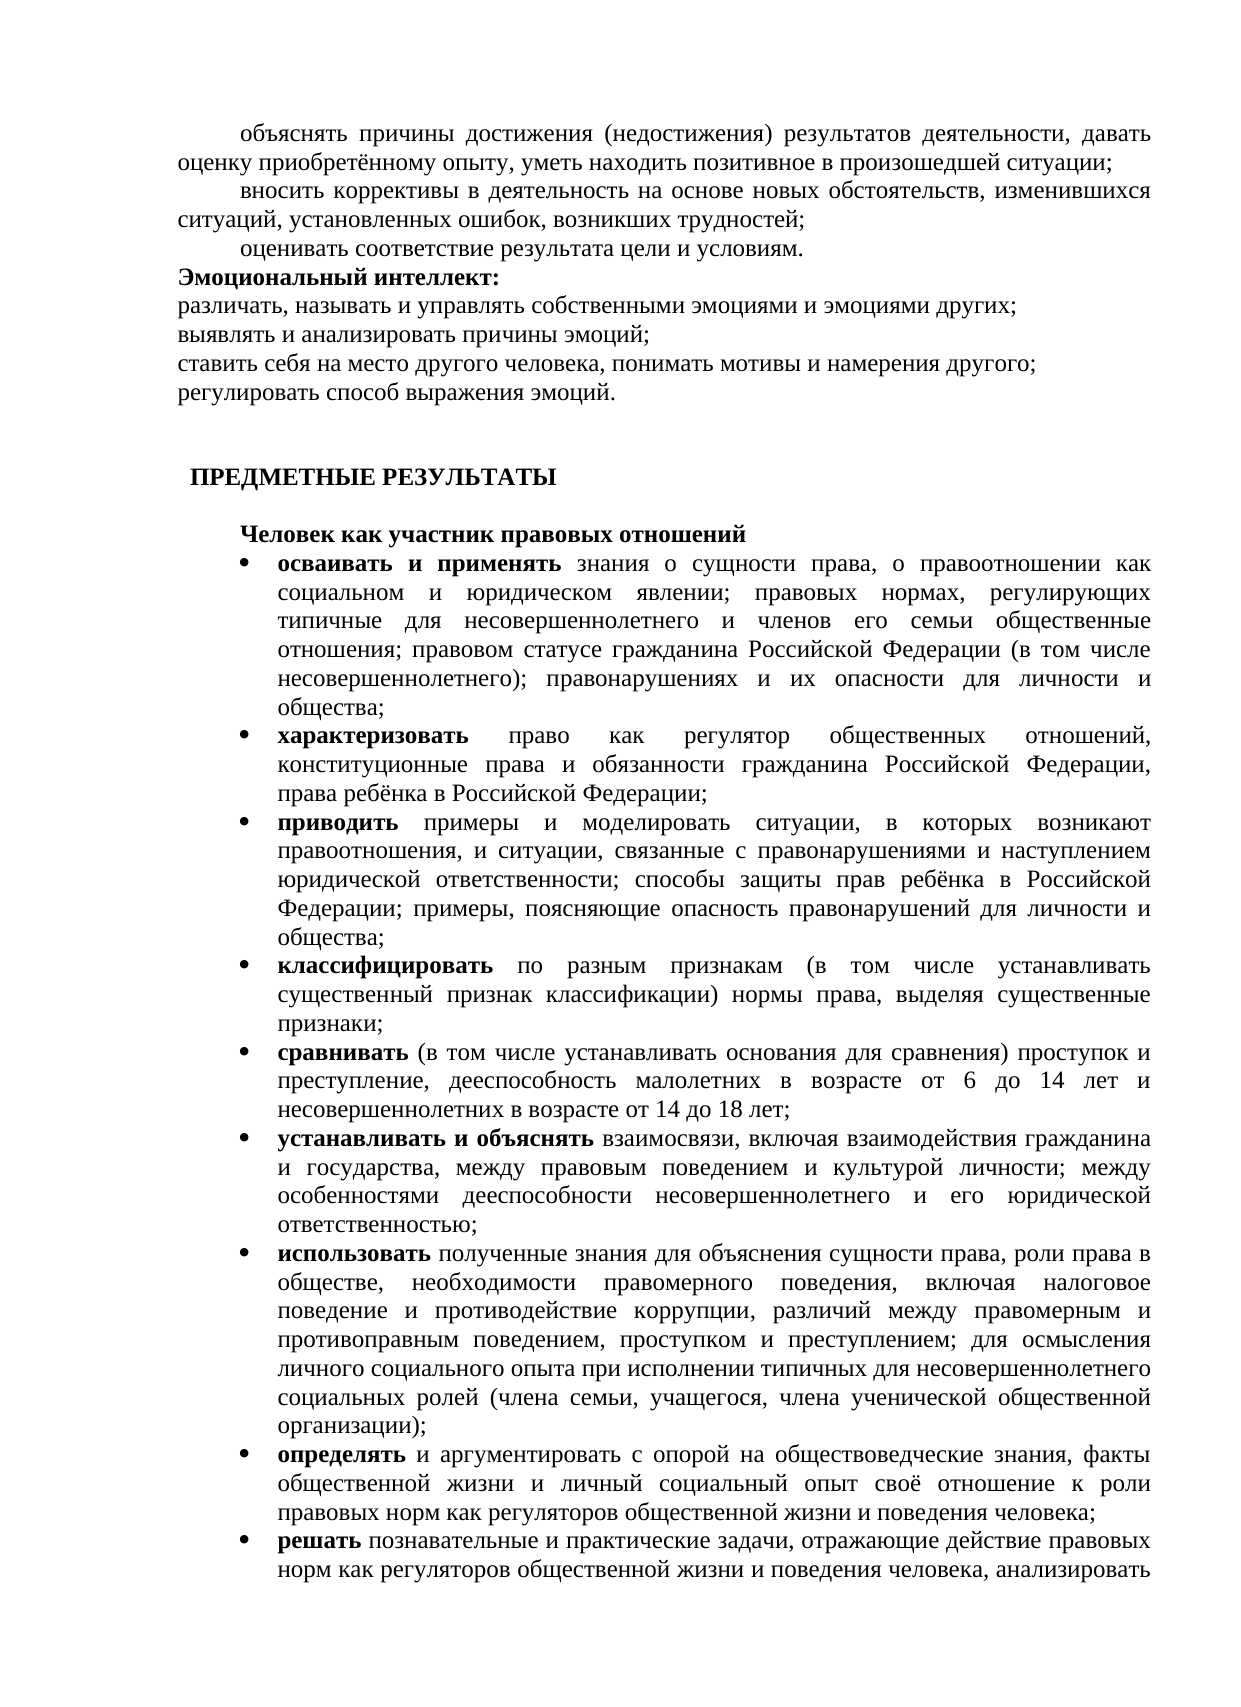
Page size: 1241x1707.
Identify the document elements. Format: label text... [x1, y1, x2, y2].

text регулировать способ выражения эмоций. [177, 377, 1152, 406]
text различать, называть и управлять собственными эмоциями и эмоциями других; [177, 291, 1152, 319]
text ПРЕДМЕТНЫЕ РЕЗУЛЬТАТЫ [190, 462, 1152, 491]
list характеризовать право как регулятор общественных отношений, конституционные права и обязанности гражданина Российской Федерации, права ребёнка в Российской Федерации; [240, 720, 1152, 807]
text выявлять и анализировать причины эмоций; [177, 319, 1152, 348]
text оценивать соответствие результата цели и условиям. [177, 233, 1152, 262]
text объяснять причины достижения (недостижения) результатов деятельности, давать оценку приобретённому опыту, уметь находить позитивное в произошедшей ситуации; [177, 118, 1152, 176]
text Эмоциональный интеллект: [177, 262, 1152, 291]
list классифицировать по разным признакам (в том числе устанавливать существенный признак классификации) нормы права, выделяя существенные признаки; [240, 950, 1152, 1037]
list устанавливать и объяснять взаимосвязи, включая взаимодействия гражданина и государства, между правовым поведением и культурой личности; между особенностями дееспособности несовершеннолетнего и его юридической ответственностью; [240, 1123, 1152, 1238]
list приводить примеры и моделировать ситуации, в которых возникают правоотношения, и ситуации, связанные с правонарушениями и наступлением юридической ответственности; способы защиты прав ребёнка в Российской Федерации; примеры, поясняющие опасность правонарушений для личности и общества; [240, 807, 1152, 950]
text Человек как участник правовых отношений [177, 519, 1152, 548]
list сравнивать (в том числе устанавливать основания для сравнения) проступок и преступление, дееспособность малолетних в возрасте от 6 до 14 лет и несовершеннолетних в возрасте от 14 до 18 лет; [240, 1037, 1152, 1123]
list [240, 1525, 1152, 1583]
list определять и аргументировать с опорой на обществоведческие знания, факты общественной жизни и личный социальный опыт своё отношение к роли правовых норм как регуляторов общественной жизни и поведения человека; [240, 1439, 1152, 1525]
list использовать полученные знания для объяснения сущности права, роли права в обществе, необходимости правомерного поведения, включая налоговое поведение и противодействие коррупции, различий между правомерным и противоправным поведением, проступком и преступлением; для осмысления личного социального опыта при исполнении типичных для несовершеннолетнего социальных ролей (члена семьи, учащегося, члена ученической общественной организации); [240, 1238, 1152, 1439]
list осваивать и применять знания о сущности права, о правоотношении как социальном и юридическом явлении; правовых нормах, регулирующих типичные для несовершеннолетнего и членов его семьи общественные отношения; правовом статусе гражданина Российской Федерации (в том числе несовершеннолетнего); правонарушениях и их опасности для личности и общества; [240, 548, 1152, 720]
text вносить коррективы в деятельность на основе новых обстоятельств, изменившихся ситуаций, установленных ошибок, возникших трудностей; [177, 176, 1152, 233]
text ставить себя на место другого человека, понимать мотивы и намерения другого; [177, 348, 1152, 377]
